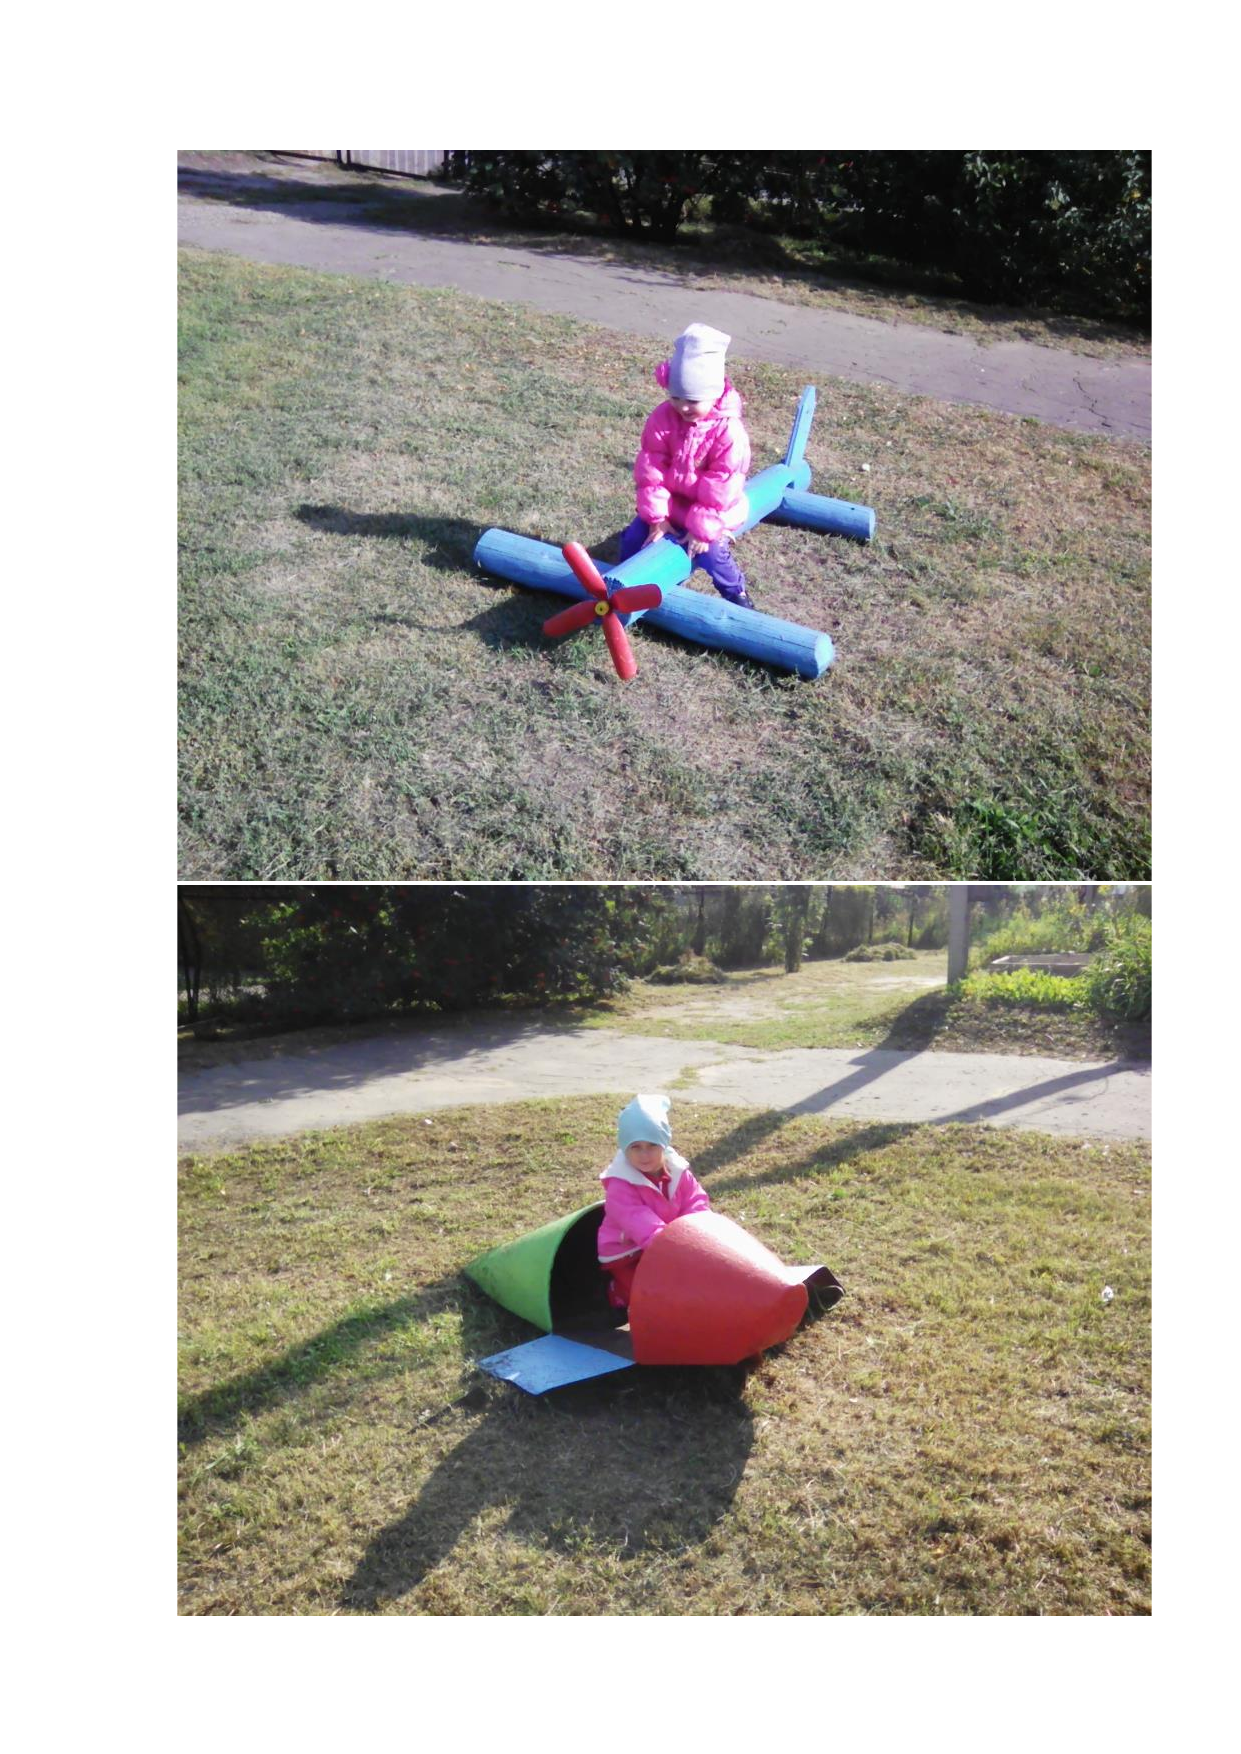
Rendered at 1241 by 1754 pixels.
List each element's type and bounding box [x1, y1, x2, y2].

picture [177, 150, 1152, 881]
picture [177, 885, 1152, 1616]
